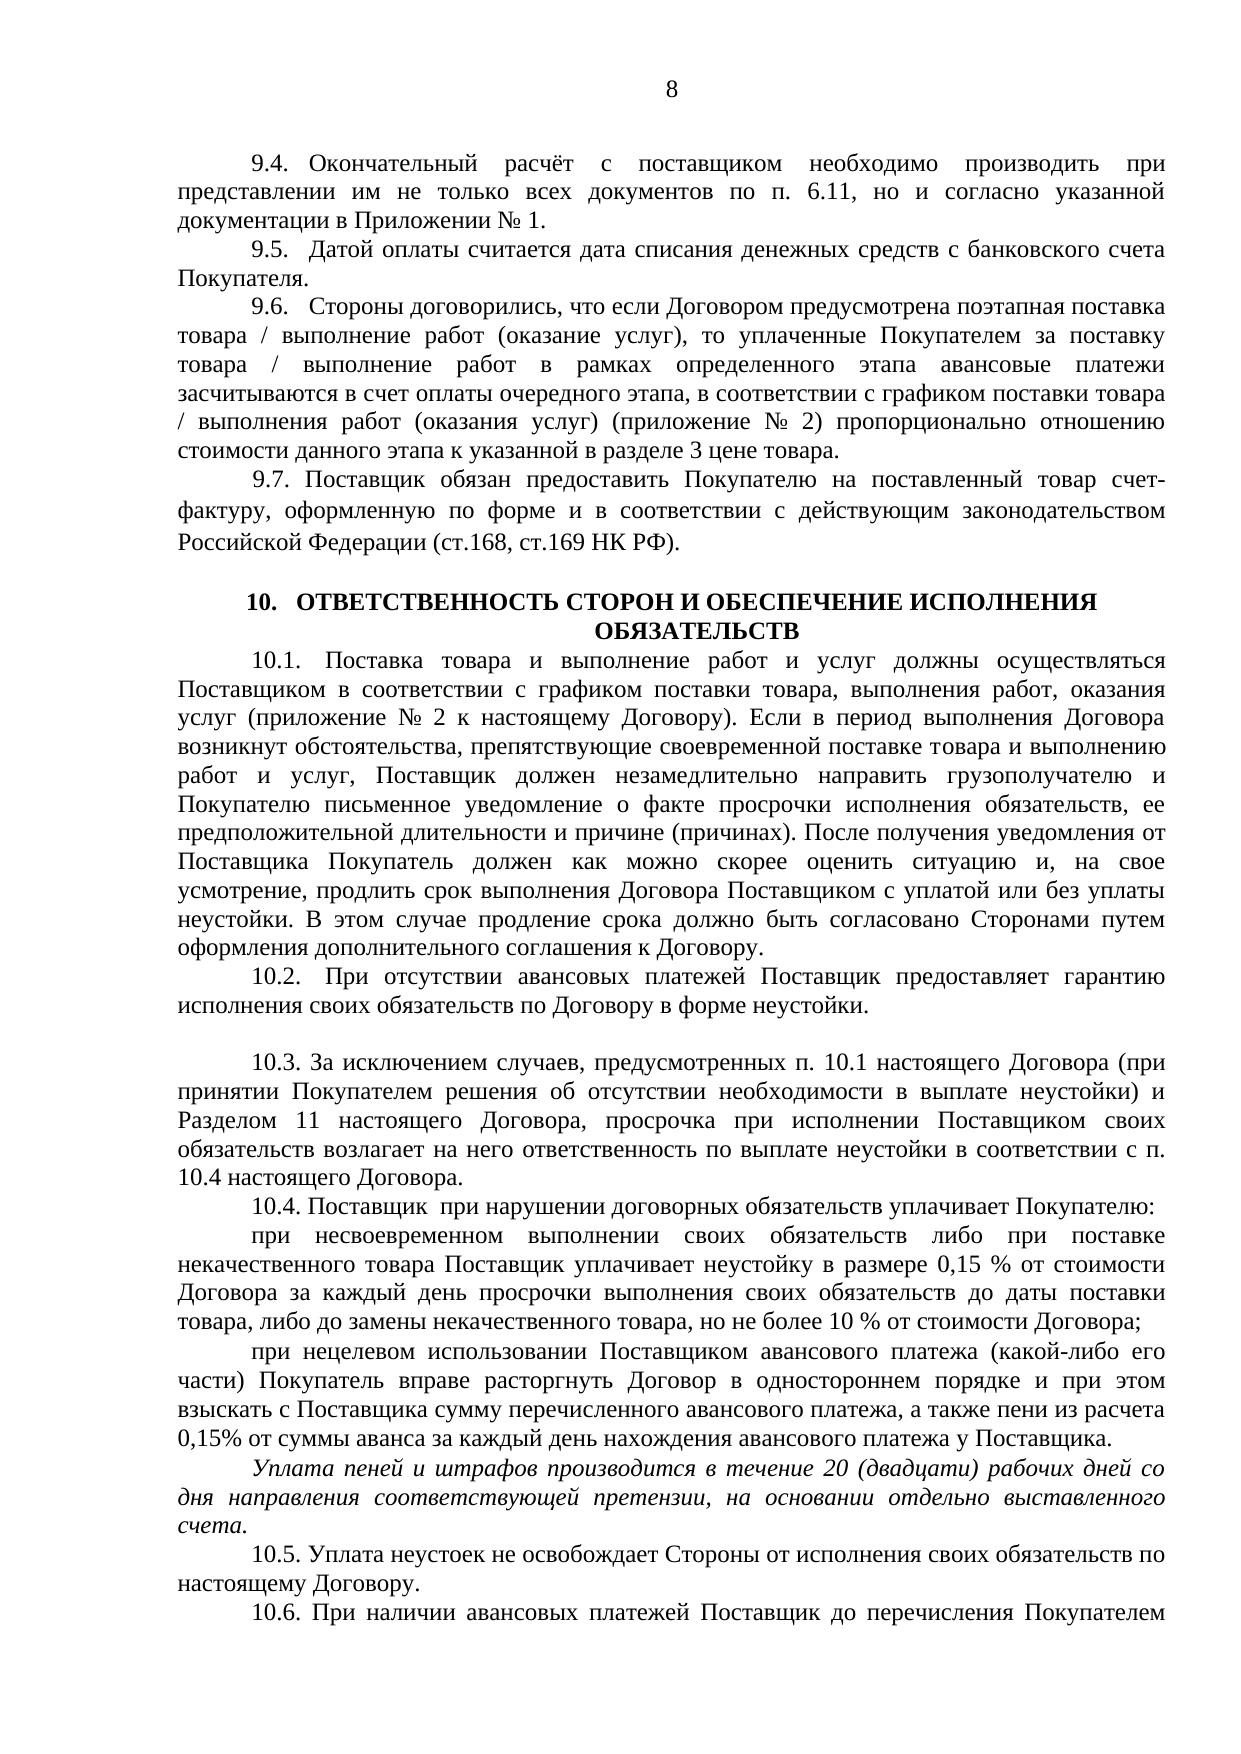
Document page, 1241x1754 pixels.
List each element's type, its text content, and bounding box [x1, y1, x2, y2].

text Уплата пеней и штрафов производится в течение 20 (двадцати) рабочих дней со дня направления соответствующей претензии, на основании отдельно выставленного счета. [177, 1453, 1166, 1539]
list Датой оплаты считается дата списания денежных средств с банковского счета Покупателя. [177, 234, 1166, 291]
list Окончательный расчёт с поставщиком необходимо производить при представлении им не только всех документов по п. 6.11, но и согласно указанной документации в Приложении № 1. [177, 148, 1166, 234]
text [177, 1597, 1166, 1625]
list Стороны договорились, что если Договором предусмотрена поэтапная поставка товара / выполнение работ (оказание услуг), то уплаченные Покупателем за поставку товара / выполнение работ в рамках определенного этапа авансовые платежи засчитываются в счет оплаты очередного этапа, в соответствии с графиком поставки товара / выполнения работ (оказания услуг) (приложение № 2) пропорционально отношению стоимости данного этапа к указанной в разделе 3 цене товара. [177, 291, 1166, 464]
text 10.3. За исключением случаев, предусмотренных п. 10.1 настоящего Договора (при принятии Покупателем решения об отсутствии необходимости в выплате неустойки) и Разделом 11 настоящего Договора, просрочка при исполнении Поставщиком своих обязательств возлагает на него ответственность по выплате неустойки в соответствии с п. 10.4 настоящего Договора. [177, 1047, 1166, 1191]
list При отсутствии авансовых платежей Поставщик предоставляет гарантию исполнения своих обязательств по Договору в форме неустойки. [177, 961, 1166, 1019]
text при несвоевременном выполнении своих обязательств либо при поставке некачественного товара Поставщик уплачивает неустойку в размере 0,15 % от стоимости Договора за каждый день просрочки выполнения своих обязательств до даты поставки товара, либо до замены некачественного товара, но не более 10 % от стоимости Договора; [177, 1220, 1166, 1335]
list ОТВЕТСТВЕННОСТЬ СТОРОН И ОБЕСПЕЧЕНИЕ ИСПОЛНЕНИЯ ОБЯЗАТЕЛЬСТВ [177, 587, 1166, 645]
list Поставка товара и выполнение работ и услуг должны осуществляться Поставщиком в соответствии с графиком поставки товара, выполнения работ, оказания услуг (приложение № 2 к настоящему Договору). Если в период выполнения Договора возникнут обстоятельства, препятствующие своевременной поставке товара и выполнению работ и услуг, Поставщик должен незамедлительно направить грузополучателю и Покупателю письменное уведомление о факте просрочки исполнения обязательств, ее предположительной длительности и причине (причинах). После получения уведомления от Поставщика Покупатель должен как можно скорее оценить ситуацию и, на свое усмотрение, продлить срок выполнения Договора Поставщиком с уплатой или без уплаты неустойки. В этом случае продление срока должно быть согласовано Сторонами путем оформления дополнительного соглашения к Договору. [177, 645, 1166, 961]
text 10.4. Поставщик при нарушении договорных обязательств уплачивает Покупателю: [177, 1191, 1166, 1220]
text 9.7. Поставщик обязан предоставить Покупателю на поставленный товар счет-фактуру, оформленную по форме и в соответствии с действующим законодательством Российской Федерации (ст.168, ст.169 НК РФ). [177, 464, 1166, 556]
text при нецелевом использовании Поставщиком авансового платежа (какой-либо его части) Покупатель вправе расторгнуть Договор в одностороннем порядке и при этом взыскать с Поставщика сумму перечисленного авансового платежа, а также пени из расчета 0,15% от суммы аванса за каждый день нахождения авансового платежа у Поставщика. [177, 1336, 1166, 1451]
text 10.5. Уплата неустоек не освобождает Стороны от исполнения своих обязательств по настоящему Договору. [177, 1539, 1166, 1597]
